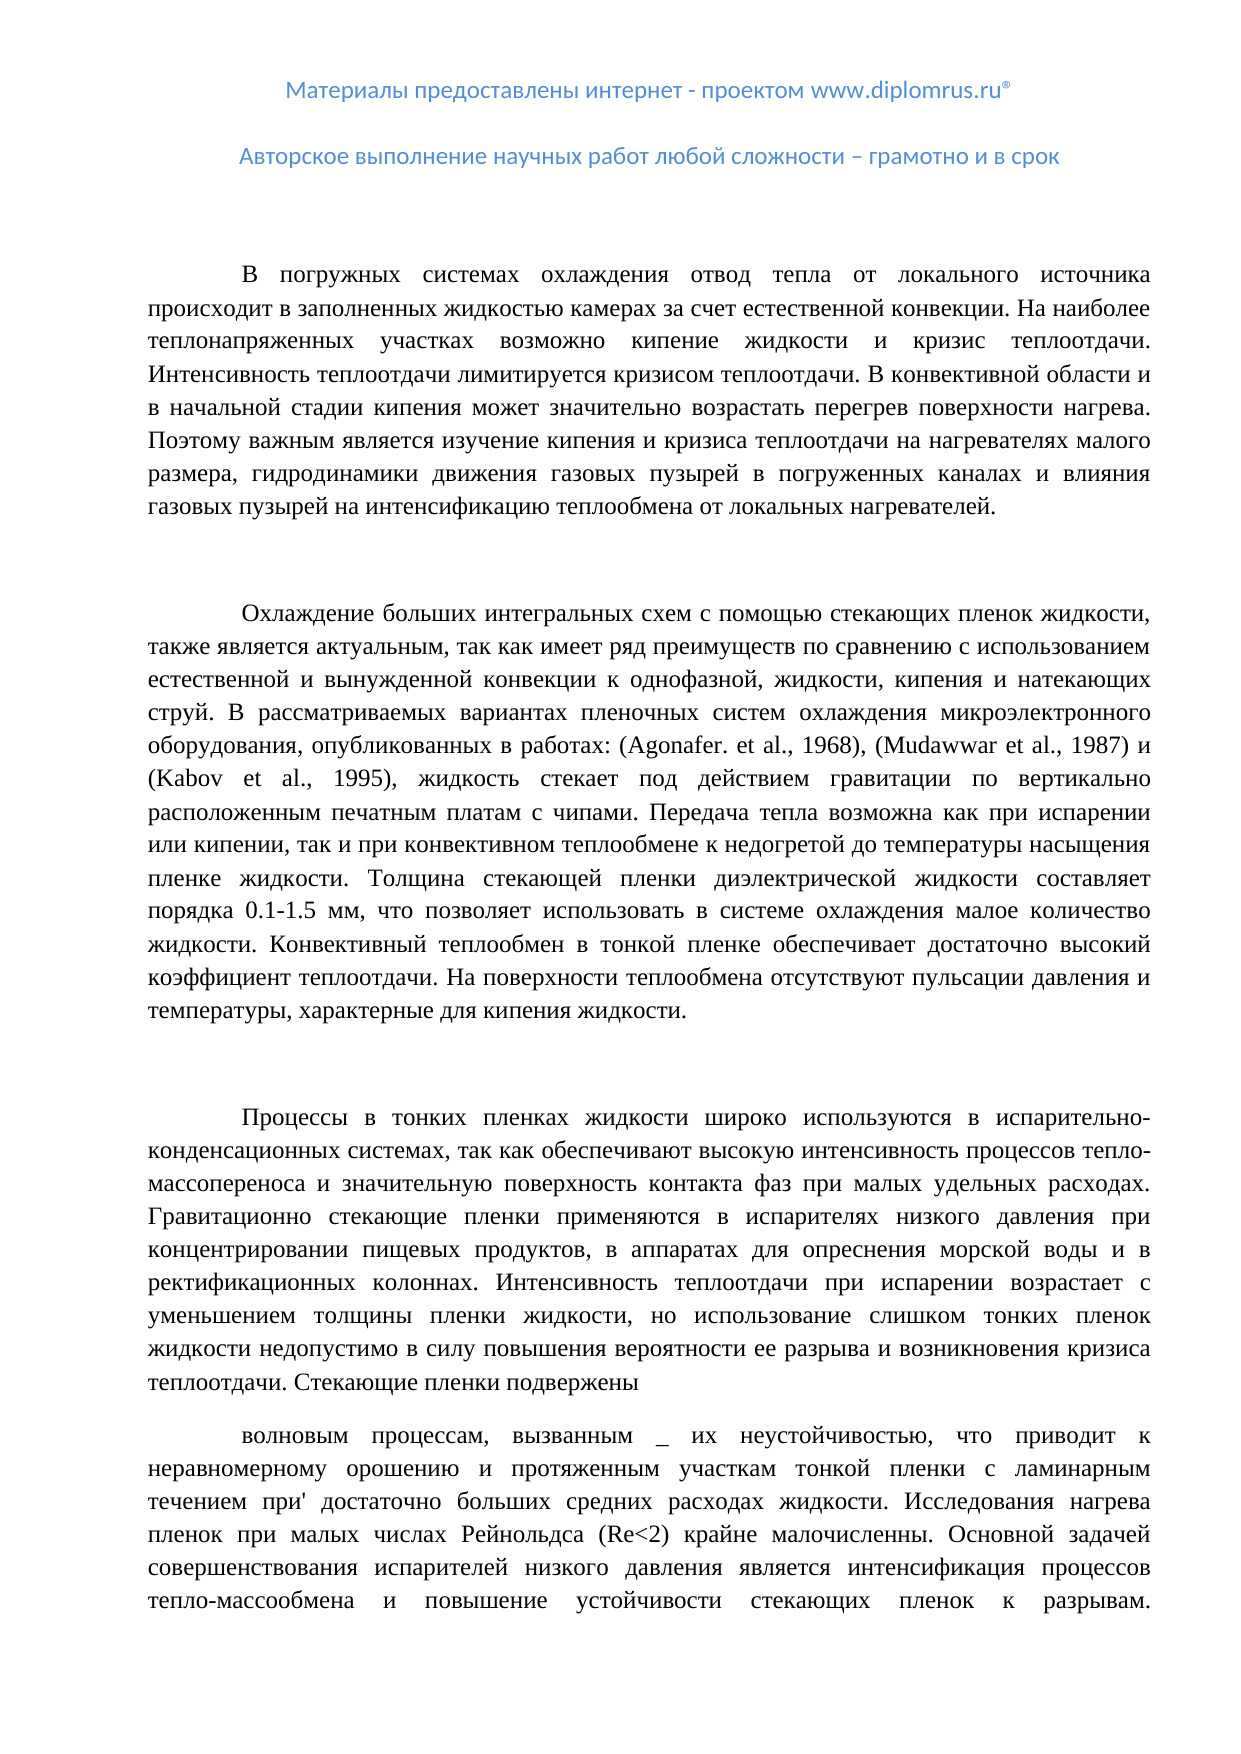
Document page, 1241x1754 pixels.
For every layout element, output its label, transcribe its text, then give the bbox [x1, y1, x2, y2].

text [148, 1420, 1152, 1614]
text Процессы в тонких пленках жидкости широко используются в испарительно-конденсационных системах, так как обеспечивают высокую интенсивность процессов тепло-массопереноса и значительную поверхность контакта фаз при малых удельных расходах. Гравитационно стекающие пленки применяются в испарителях низкого давления при концентрировании пищевых продуктов, в аппаратах для опреснения морской воды и в ректификационных колоннах. Интенсивность теплоотдачи при испарении возрастает с уменьшением толщины пленки жидкости, но использование слишком тонких пленок жидкости недопустимо в силу повышения вероятности ее разрыва и возникновения кризиса теплоотдачи. Стекающие пленки подвержены [148, 1102, 1152, 1395]
text В погружных системах охлаждения отвод тепла от локального источника происходит в заполненных жидкостью камерах за счет естественной конвекции. На наиболее теплонапряженных участках возможно кипение жидкости и кризис теплоотдачи. Интенсивность теплоотдачи лимитируется кризисом теплоотдачи. В конвективной области и в начальной стадии кипения может значительно возрастать перегрев поверхности нагрева. Поэтому важным является изучение кипения и кризиса теплоотдачи на нагревателях малого размера, гидродинамики движения газовых пузырей в погруженных каналах и влияния газовых пузырей на интенсификацию теплообмена от локальных нагревателей. [148, 259, 1152, 519]
text Охлаждение больших интегральных схем с помощью стекающих пленок жидкости, также является актуальным, так как имеет ряд преимуществ по сравнению с использованием естественной и вынужденной конвекции к однофазной, жидкости, кипения и натекающих струй. В рассматриваемых вариантах пленочных систем охлаждения микроэлектронного оборудования, опубликованных в работах: (Agonafer. et al., 1968), (Mudawwar et al., 1987) и (Kabov et al., 1995), жидкость стекает под действием гравитации по вертикально расположенным печатным платам с чипами. Передача тепла возможна как при испарении или кипении, так и при конвективном теплообмене к недогретой до температуры насыщения пленке жидкости. Толщина стекающей пленки диэлектрической жидкости составляет порядка 0.1-, что позволяет использовать в системе охлаждения малое количество жидкости. Конвективный теплообмен в тонкой пленке обеспечивает достаточно высокий коэффициент теплоотдачи. На поверхности теплообмена отсутствуют пульсации давления и температуры, характерные для кипения жидкости. [148, 598, 1152, 1023]
